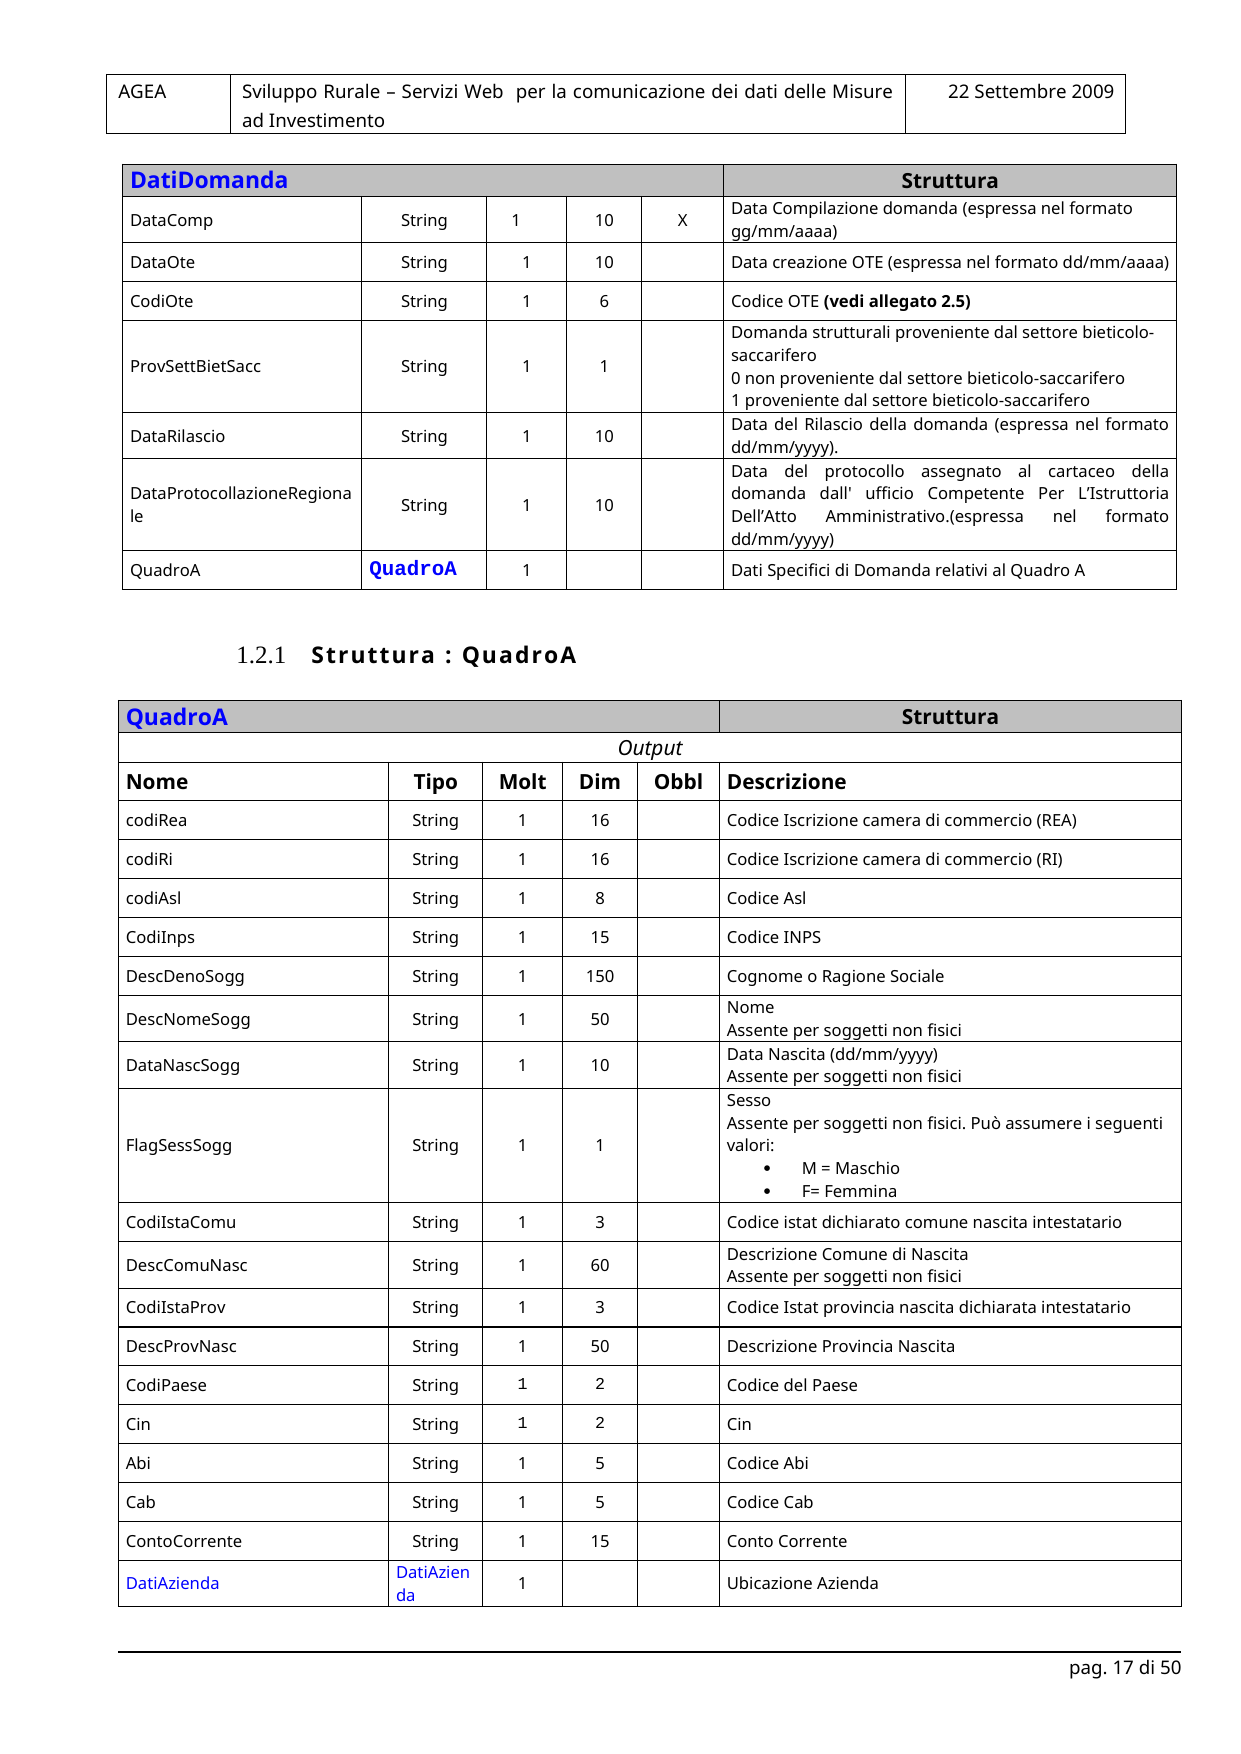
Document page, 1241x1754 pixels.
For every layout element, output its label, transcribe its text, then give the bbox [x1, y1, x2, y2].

table_cell DataProtocollazioneRegionale [123, 459, 361, 550]
table_cell Codice INPS [720, 918, 1181, 956]
table_cell 6 [567, 282, 641, 320]
table_cell 1 [483, 1289, 562, 1326]
table_cell 2 [563, 1366, 637, 1404]
table_header Struttura [720, 701, 1181, 732]
table_cell 3 [563, 1289, 637, 1326]
table_cell 1 [483, 996, 562, 1041]
table_cell String [389, 1289, 482, 1326]
table_cell [638, 1405, 719, 1443]
table_cell Sesso Assente per soggetti non fisici. Può assumere i seguenti valori: M = Maschio F= Femmina [720, 1089, 1181, 1202]
table_cell [642, 282, 723, 320]
table_cell 50 [563, 1328, 637, 1365]
table_cell 1 [483, 1561, 562, 1606]
table_cell CodiIstaProv [119, 1289, 388, 1326]
table_cell 1 [483, 957, 562, 995]
table_cell [642, 459, 723, 550]
table_cell Codice Istat provincia nascita dichiarata intestatario [720, 1289, 1181, 1326]
table_cell String [389, 1483, 482, 1521]
table_cell CodiIstaComu [119, 1203, 388, 1241]
table_cell Dati Specifici di Domanda relativi al Quadro A [724, 551, 1176, 589]
table_cell [642, 243, 723, 281]
table_cell String [389, 957, 482, 995]
table_cell Codice OTE (vedi allegato 2.5) [724, 282, 1176, 320]
table_cell String [389, 801, 482, 839]
table_cell DescProvNasc [119, 1328, 388, 1365]
table_cell Output [119, 733, 1181, 762]
table_header Struttura [724, 165, 1176, 196]
table_cell DataNascSogg [119, 1042, 388, 1088]
table_cell Codice Iscrizione camera di commercio (RI) [720, 840, 1181, 878]
table_cell CodiOte [123, 282, 361, 320]
table_cell 1 [563, 1089, 637, 1202]
table_cell FlagSessSogg [119, 1089, 388, 1202]
table_cell String [389, 918, 482, 956]
subtitle Struttura : QuadroA [236, 639, 1181, 670]
table_cell CodiPaese [119, 1366, 388, 1404]
table_cell [638, 1042, 719, 1088]
table_cell [563, 1561, 637, 1606]
table_cell Descrizione Comune di Nascita Assente per soggetti non fisici [720, 1242, 1181, 1287]
table_cell 60 [563, 1242, 637, 1287]
table_cell [638, 1561, 719, 1606]
table_cell 8 [563, 879, 637, 917]
table_cell 16 [563, 840, 637, 878]
table_cell Conto Corrente [720, 1522, 1181, 1559]
table_cell String [362, 282, 486, 320]
table_cell Data del protocollo assegnato al cartaceo della domanda dall' ufficio Competente Per L’Istruttoria Dell’Atto Amministrativo.(espressa nel formato dd/mm/yyyy) [724, 459, 1176, 550]
table_cell Molt [483, 763, 562, 800]
table_cell Codice del Paese [720, 1366, 1181, 1404]
table_cell [638, 1203, 719, 1241]
table_cell String [389, 1089, 482, 1202]
table_cell ContoCorrente [119, 1522, 388, 1559]
table_cell QuadroA [123, 551, 361, 589]
table_cell 1 [487, 243, 566, 281]
table_cell Abi [119, 1444, 388, 1482]
table_cell 1 [483, 1089, 562, 1202]
table_cell DescNomeSogg [119, 996, 388, 1041]
table_cell Cin [720, 1405, 1181, 1443]
table_cell Data Compilazione domanda (espressa nel formato gg/mm/aaaa) [724, 197, 1176, 242]
table_cell X [642, 197, 723, 242]
table_cell Cin [119, 1405, 388, 1443]
table_cell [638, 1242, 719, 1287]
table_cell String [362, 321, 486, 412]
table_cell 1 [483, 1242, 562, 1287]
table_cell String [389, 1522, 482, 1559]
table_cell [638, 1444, 719, 1482]
table_cell [638, 1089, 719, 1202]
table_cell 1 [487, 413, 566, 458]
table_cell 5 [563, 1483, 637, 1521]
table_cell [567, 551, 641, 589]
table_cell Ubicazione Azienda [720, 1561, 1181, 1606]
table_cell Cab [119, 1483, 388, 1521]
table_cell ProvSettBietSacc [123, 321, 361, 412]
table_cell String [389, 1328, 482, 1365]
table_cell Codice istat dichiarato comune nascita intestatario [720, 1203, 1181, 1241]
table_cell Obbl [638, 763, 719, 800]
table_cell 1 [487, 551, 566, 589]
table_cell [638, 801, 719, 839]
table_cell codiAsl [119, 879, 388, 917]
table_header DatiDomanda [123, 165, 723, 196]
table_cell 1 [483, 1483, 562, 1521]
table_cell 50 [563, 996, 637, 1041]
table_cell 1 [483, 1444, 562, 1482]
table_cell 15 [563, 918, 637, 956]
table_cell 10 [567, 413, 641, 458]
table_cell Domanda strutturali proveniente dal settore bieticolo-saccarifero 0 non proveniente dal settore bieticolo-saccarifero 1 proveniente dal settore bieticolo-saccarifero [724, 321, 1176, 412]
table_cell Nome [119, 763, 388, 800]
table_cell [638, 1522, 719, 1559]
table_cell DatiAzienda [389, 1561, 482, 1606]
table_cell Codice Abi [720, 1444, 1181, 1482]
table_cell [638, 1289, 719, 1326]
table_cell 1 [483, 840, 562, 878]
table_cell 1 [487, 459, 566, 550]
table_cell 10 [567, 243, 641, 281]
table_cell String [389, 1042, 482, 1088]
table_cell 1 [483, 1203, 562, 1241]
table_cell 150 [563, 957, 637, 995]
table_cell Descrizione Provincia Nascita [720, 1328, 1181, 1365]
table_cell 1 [487, 321, 566, 412]
table_cell [642, 413, 723, 458]
table_cell [638, 957, 719, 995]
table_cell [638, 996, 719, 1041]
table_cell 1 [483, 1522, 562, 1559]
table_cell [642, 551, 723, 589]
table_cell 10 [567, 197, 641, 242]
table_cell Descrizione [720, 763, 1181, 800]
table_cell [642, 321, 723, 412]
table_cell 1 [483, 918, 562, 956]
table_cell String [389, 1366, 482, 1404]
table_cell codiRi [119, 840, 388, 878]
table_cell String [362, 413, 486, 458]
table_cell [638, 840, 719, 878]
table_cell Data del Rilascio della domanda (espressa nel formato dd/mm/yyyy). [724, 413, 1176, 458]
table_cell 1 [487, 282, 566, 320]
table_cell 1 [483, 1366, 562, 1404]
table_cell Codice Iscrizione camera di commercio (REA) [720, 801, 1181, 839]
table_cell 10 [567, 459, 641, 550]
table_cell 1 [487, 197, 566, 242]
table_cell 1 [483, 1328, 562, 1365]
table_cell Data creazione OTE (espressa nel formato dd/mm/aaaa) [724, 243, 1176, 281]
table_cell String [389, 840, 482, 878]
table_cell 16 [563, 801, 637, 839]
table_cell [638, 1328, 719, 1365]
table_cell DescDenoSogg [119, 957, 388, 995]
table_cell Nome Assente per soggetti non fisici [720, 996, 1181, 1041]
table_cell String [362, 243, 486, 281]
table_cell 15 [563, 1522, 637, 1559]
table_cell DatiAzienda [119, 1561, 388, 1606]
table_cell Codice Cab [720, 1483, 1181, 1521]
table_cell String [389, 1405, 482, 1443]
table_cell String [389, 996, 482, 1041]
table_cell Dim [563, 763, 637, 800]
table_cell 2 [563, 1405, 637, 1443]
table_cell [638, 1366, 719, 1404]
table_cell Tipo [389, 763, 482, 800]
table_cell Data Nascita (dd/mm/yyyy) Assente per soggetti non fisici [720, 1042, 1181, 1088]
table_cell 10 [563, 1042, 637, 1088]
table_cell String [389, 1444, 482, 1482]
table_header QuadroA [119, 701, 719, 732]
table_cell String [389, 1203, 482, 1241]
table_cell 1 [483, 879, 562, 917]
table_cell Codice Asl [720, 879, 1181, 917]
table_cell String [389, 879, 482, 917]
table_cell DataOte [123, 243, 361, 281]
table_cell DataComp [123, 197, 361, 242]
table_cell 5 [563, 1444, 637, 1482]
table_cell CodiInps [119, 918, 388, 956]
table_cell 3 [563, 1203, 637, 1241]
table_cell codiRea [119, 801, 388, 839]
table_cell 1 [567, 321, 641, 412]
table_cell 1 [483, 801, 562, 839]
table_cell DescComuNasc [119, 1242, 388, 1287]
table_cell String [389, 1242, 482, 1287]
table_cell String [362, 197, 486, 242]
table_cell DataRilascio [123, 413, 361, 458]
table_cell 1 [483, 1405, 562, 1443]
table_cell String [362, 459, 486, 550]
table_cell [638, 879, 719, 917]
table_cell [638, 1483, 719, 1521]
table_cell 1 [483, 1042, 562, 1088]
table_cell [638, 918, 719, 956]
table_cell QuadroA [362, 551, 486, 589]
table_cell Cognome o Ragione Sociale [720, 957, 1181, 995]
